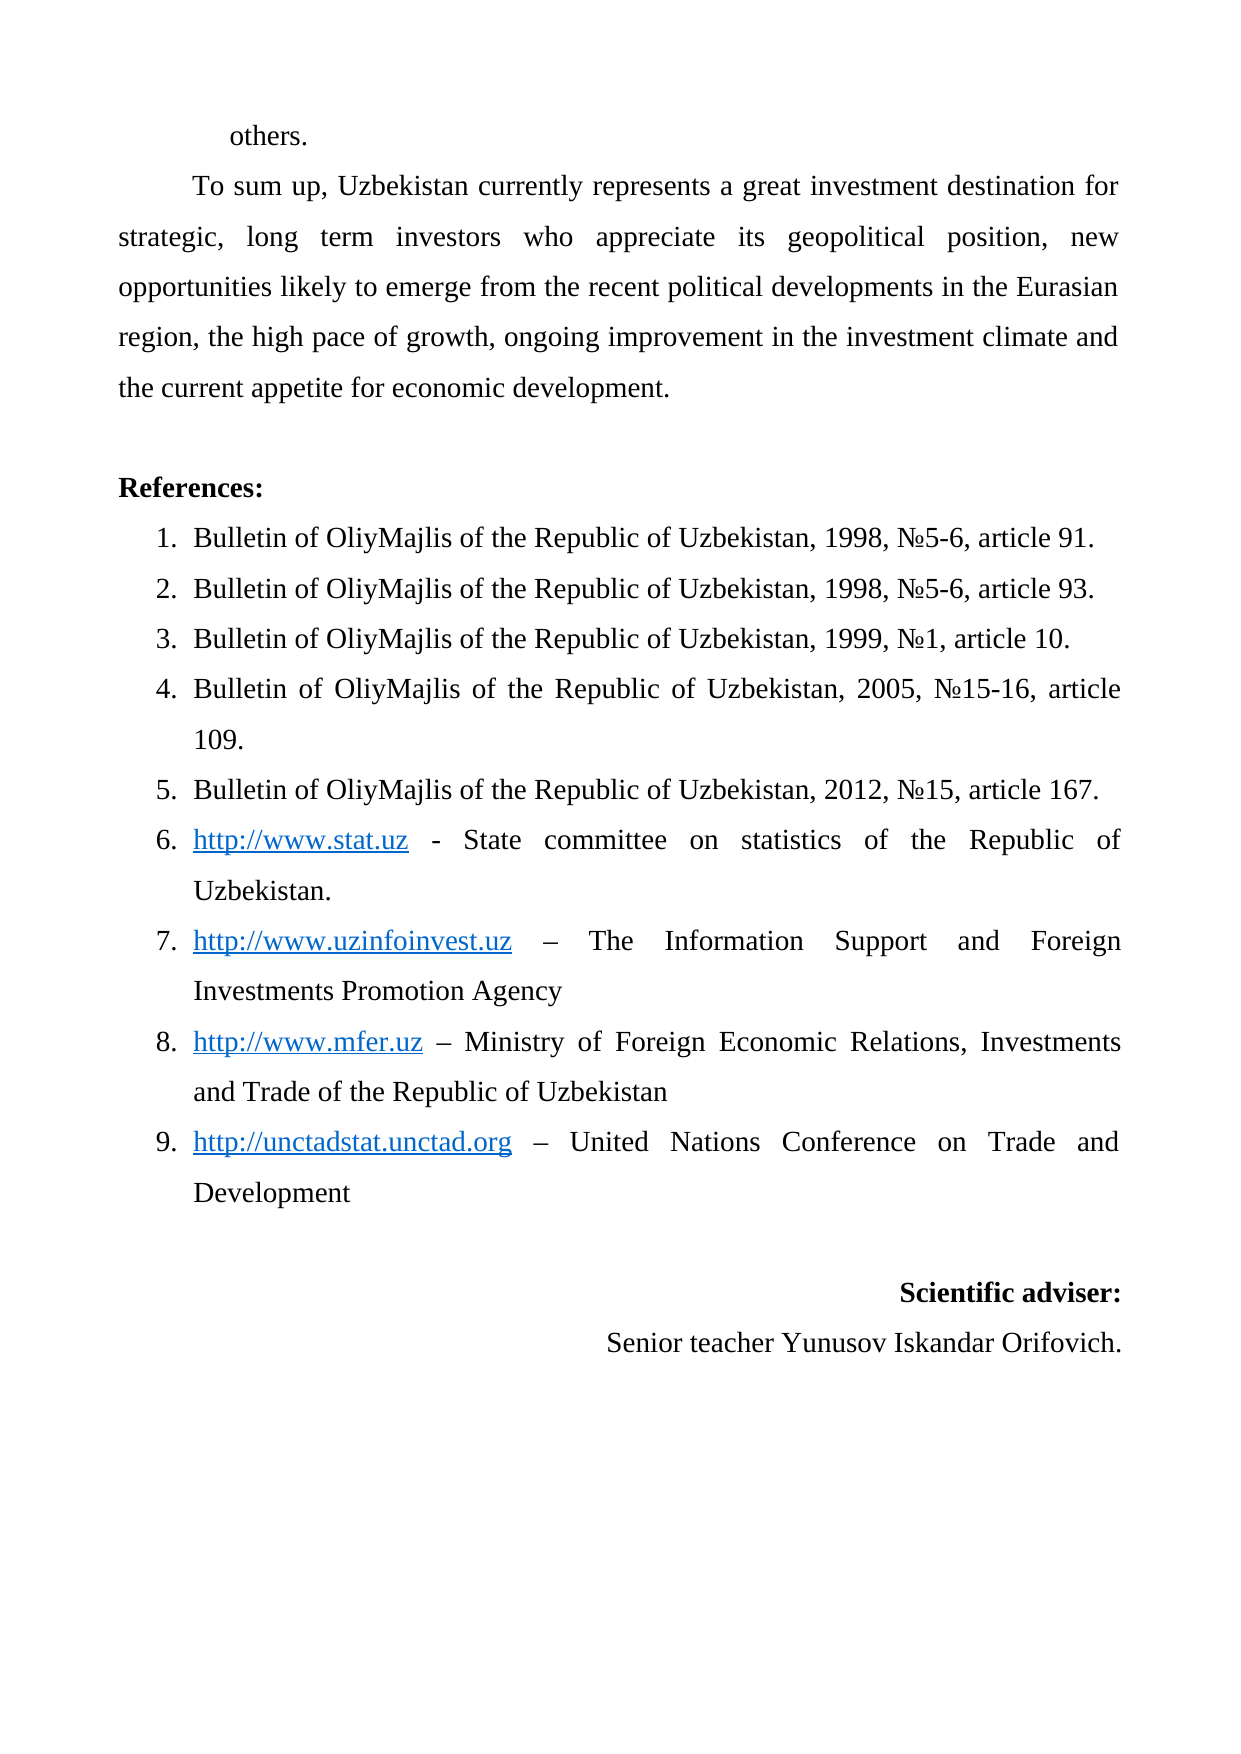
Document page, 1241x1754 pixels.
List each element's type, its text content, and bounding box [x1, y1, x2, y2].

list http://www.uzinfoinvest.uz – The Information Support and Foreign Investments Promotion Agency [156, 923, 1122, 1007]
list Bulletin of OliyMajlis of the Republic of Uzbekistan, 2012, №15, article 167. [156, 772, 1122, 806]
list Bulletin of OliyMajlis of the Republic of Uzbekistan, 1998, №5-6, article 93. [156, 571, 1122, 604]
text To sum up, Uzbekistan currently represents a great investment destination for strategic, long term investors who appreciate its geopolitical position, new opportunities likely to emerge from the recent political developments in the Eurasian region, the high pace of growth, ongoing improvement in the investment climate and the current appetite for economic development. [118, 168, 1120, 403]
text References: [118, 470, 1120, 504]
list http://www.mfer.uz – Ministry of Foreign Economic Relations, Investments and Trade of the Republic of Uzbekistan [156, 1024, 1122, 1108]
list Bulletin of OliyMajlis of the Republic of Uzbekistan, 1999, №1, article 10. [156, 621, 1122, 655]
list Bulletin of OliyMajlis of the Republic of Uzbekistan, 2005, №15-16, article 109. [156, 672, 1122, 755]
list http://www.stat.uz - State committee on statistics of the Republic of Uzbekistan. [156, 822, 1122, 906]
list http://unctadstat.unctad.org – United Nations Conference on Trade and Development [156, 1124, 1120, 1208]
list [192, 118, 1120, 152]
list Bulletin of OliyMajlis of the Republic of Uzbekistan, 1998, №5-6, article 91. [156, 521, 1122, 554]
text Scientific adviser: [118, 1275, 1122, 1309]
text Senior teacher Yunusov Iskandar Orifovich. [118, 1326, 1122, 1359]
